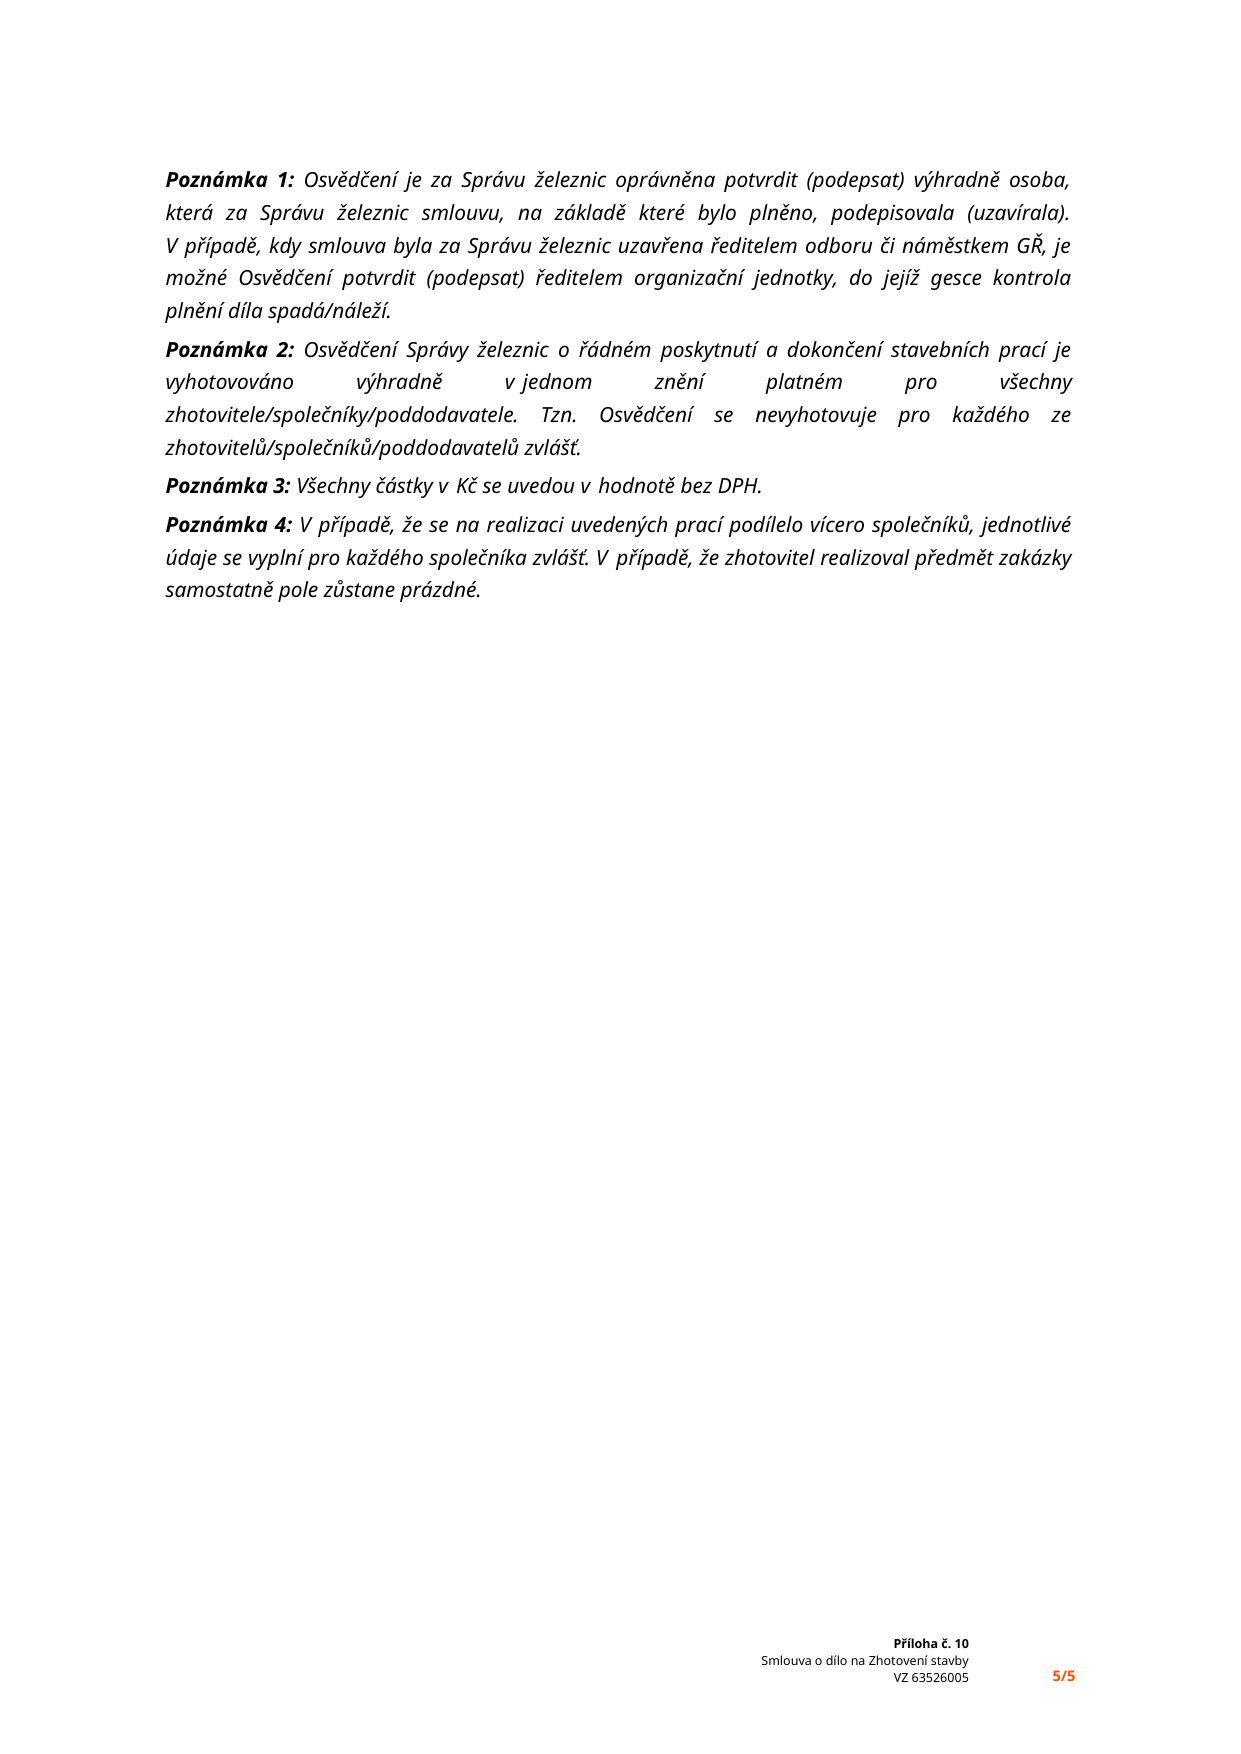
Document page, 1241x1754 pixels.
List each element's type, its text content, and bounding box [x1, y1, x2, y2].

text Poznámka 2: Osvědčení Správy železnic o řádném poskytnutí a dokončení stavebních prací je vyhotovováno výhradně v jednom znění platném pro všechny zhotovitele/společníky/poddodavatele. Tzn. Osvědčení se nevyhotovuje pro každého ze zhotovitelů/společníků/poddodavatelů zvlášť. [165, 335, 1075, 461]
text Poznámka 4: V případě, že se na realizaci uvedených prací podílelo vícero společníků, jednotlivé údaje se vyplní pro každého společníka zvlášť. V případě, že zhotovitel realizoval předmět zakázky samostatně pole zůstane prázdné. [165, 510, 1075, 604]
text Poznámka 3: Všechny částky v Kč se uvedou v hodnotě bez DPH. [165, 472, 1075, 500]
text Poznámka 1: Osvědčení je za Správu železnic oprávněna potvrdit (podepsat) výhradně osoba, která za Správu železnic smlouvu, na základě které bylo plněno, podepisovala (uzavírala). V případě, kdy smlouva byla za Správu železnic uzavřena ředitelem odboru či náměstkem GŘ, je možné Osvědčení potvrdit (podepsat) ředitelem organizační jednotky, do jejíž gesce kontrola plnění díla spadá/náleží. [165, 166, 1075, 324]
